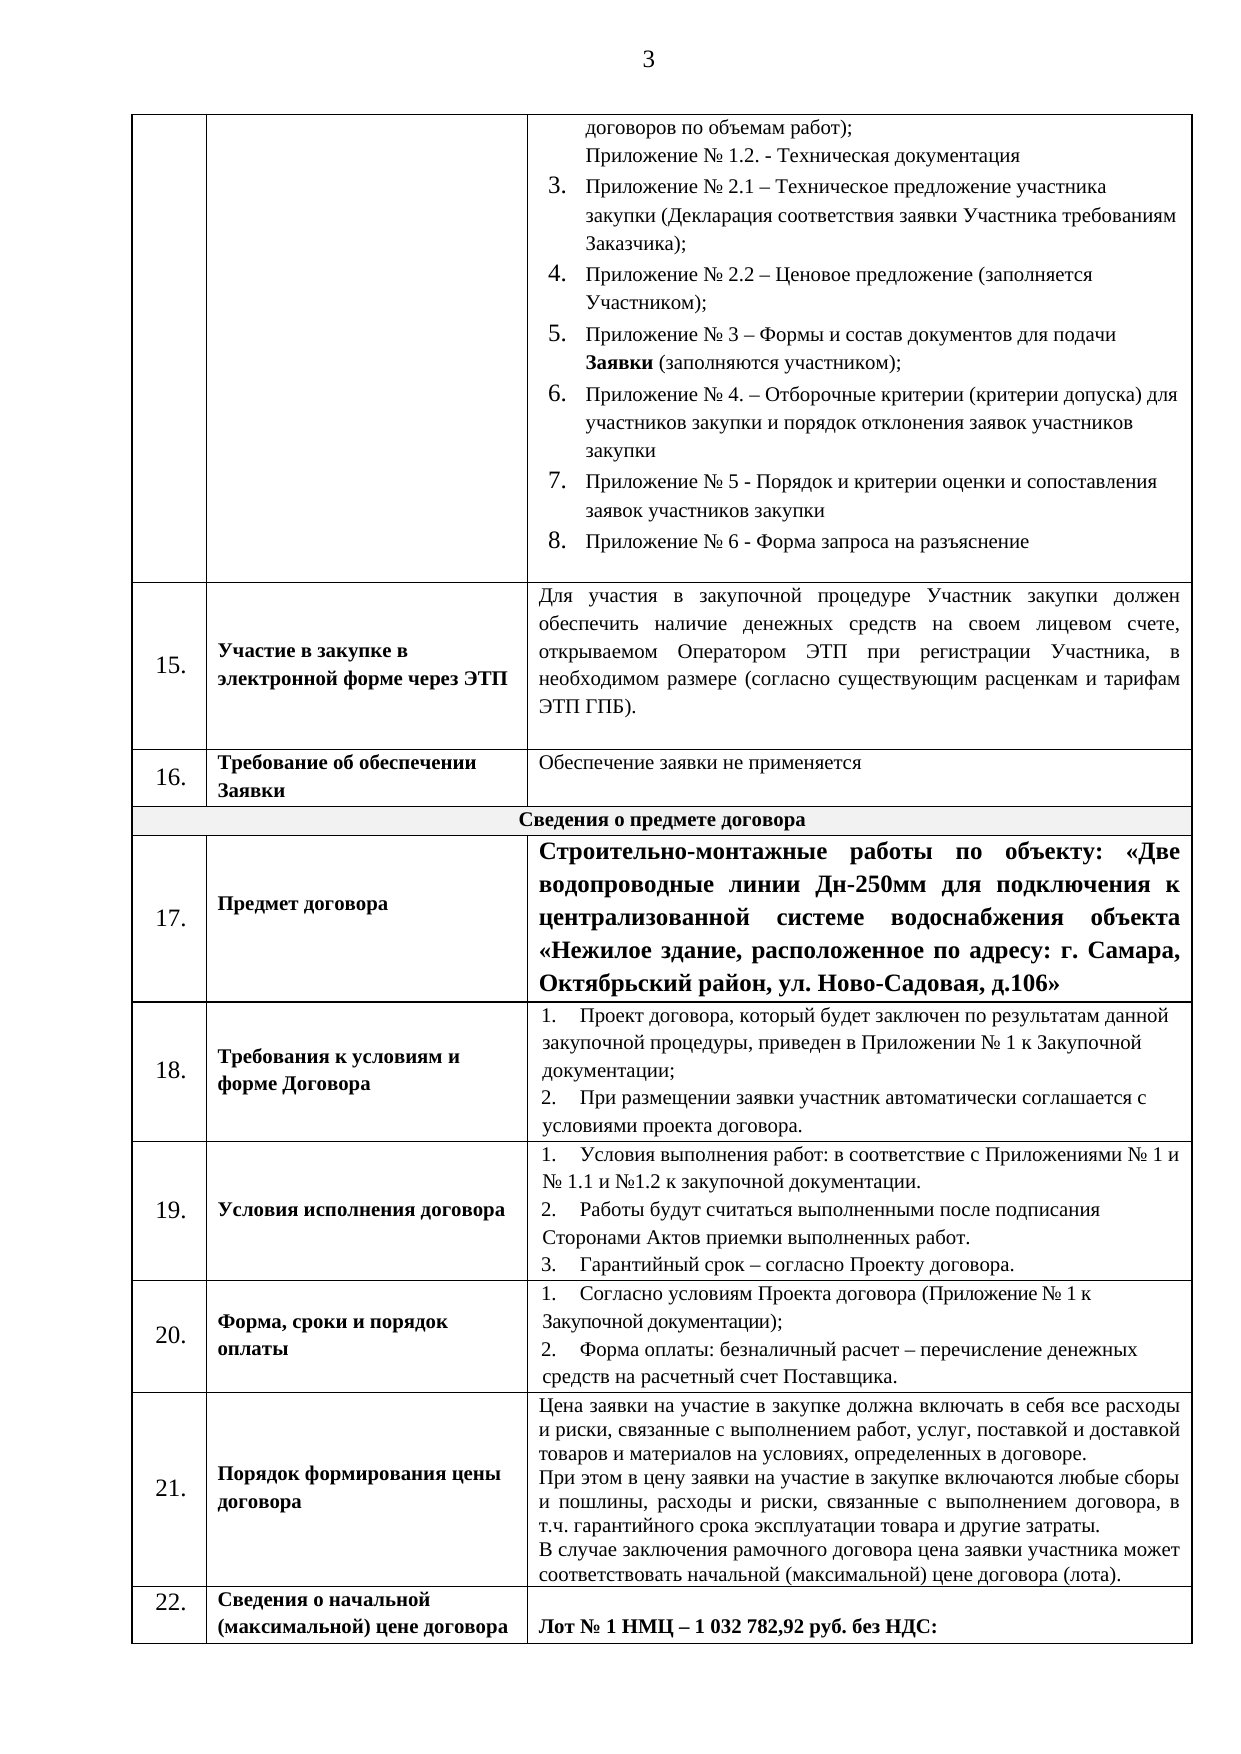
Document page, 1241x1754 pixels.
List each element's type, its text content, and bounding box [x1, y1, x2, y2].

table_cell [133, 1393, 206, 1586]
table_cell [133, 1587, 206, 1642]
table_cell Для участия в закупочной процедуре Участник закупки должен обеспечить наличие денежных средств на своем лицевом счете, открываемом Оператором ЭТП при регистрации Участника, в необходимом размере (согласно существующим расценкам и тарифам ЭТП ГПБ). [528, 583, 1191, 749]
table_cell [133, 583, 206, 749]
table_cell Согласно условиям Проекта договора (Приложение № 1 к Закупочной документации); Форма оплаты: безналичный расчет – перечисление денежных средств на расчетный счет Поставщика. [528, 1281, 1191, 1392]
table_cell Цена заявки на участие в закупке должна включать в себя все расходы и риски, связанные с выполнением работ, услуг, поставкой и доставкой товаров и материалов на условиях, определенных в договоре. При этом в цену заявки на участие в закупке включаются любые сборы и пошлины, расходы и риски, связанные с выполнением договора, в т.ч. гарантийного срока эксплуатации товара и другие затраты. В случае заключения рамочного договора цена заявки участника может соответствовать начальной (максимальной) цене договора (лота). [528, 1393, 1191, 1586]
table_cell [133, 750, 206, 806]
table_cell Сведения о предмете договора [133, 807, 1191, 835]
table_cell Участие в закупке в электронной форме через ЭТП [207, 583, 527, 749]
table_cell Условия выполнения работ: в соответствие с Приложениями № 1 и № 1.1 и №1.2 к закупочной документации. Работы будут считаться выполненными после подписания Сторонами Актов приемки выполненных работ. Гарантийный срок – согласно Проекту договора. [528, 1142, 1191, 1280]
table_cell [133, 1142, 206, 1280]
table_cell [133, 836, 206, 1001]
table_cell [207, 115, 527, 582]
table_cell [133, 115, 206, 582]
table_cell [133, 1003, 206, 1141]
table_cell Предмет договора [207, 836, 527, 1001]
table_cell Порядок формирования цены договора [207, 1393, 527, 1586]
table_cell [133, 1281, 206, 1392]
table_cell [528, 115, 1191, 582]
table_cell Строительно-монтажные работы по объекту: «Две водопроводные линии Дн-250мм для подключения к централизованной системе водоснабжения объекта «Нежилое здание, расположенное по адресу: г. Самара, Октябрьский район, ул. Ново-Садовая, д.106» [528, 836, 1191, 1001]
table_cell Обеспечение заявки не применяется [528, 750, 1191, 806]
table_cell Форма, сроки и порядок оплаты [207, 1281, 527, 1392]
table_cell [207, 1587, 527, 1642]
table_cell Требование об обеспечении Заявки [207, 750, 527, 806]
table_cell Проект договора, который будет заключен по результатам данной закупочной процедуры, приведен в Приложении № 1 к Закупочной документации; При размещении заявки участник автоматически соглашается с условиями проекта договора. [528, 1003, 1191, 1141]
table_cell Требования к условиям и форме Договора [207, 1003, 527, 1141]
table_cell Условия исполнения договора [207, 1142, 527, 1280]
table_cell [528, 1587, 1191, 1642]
